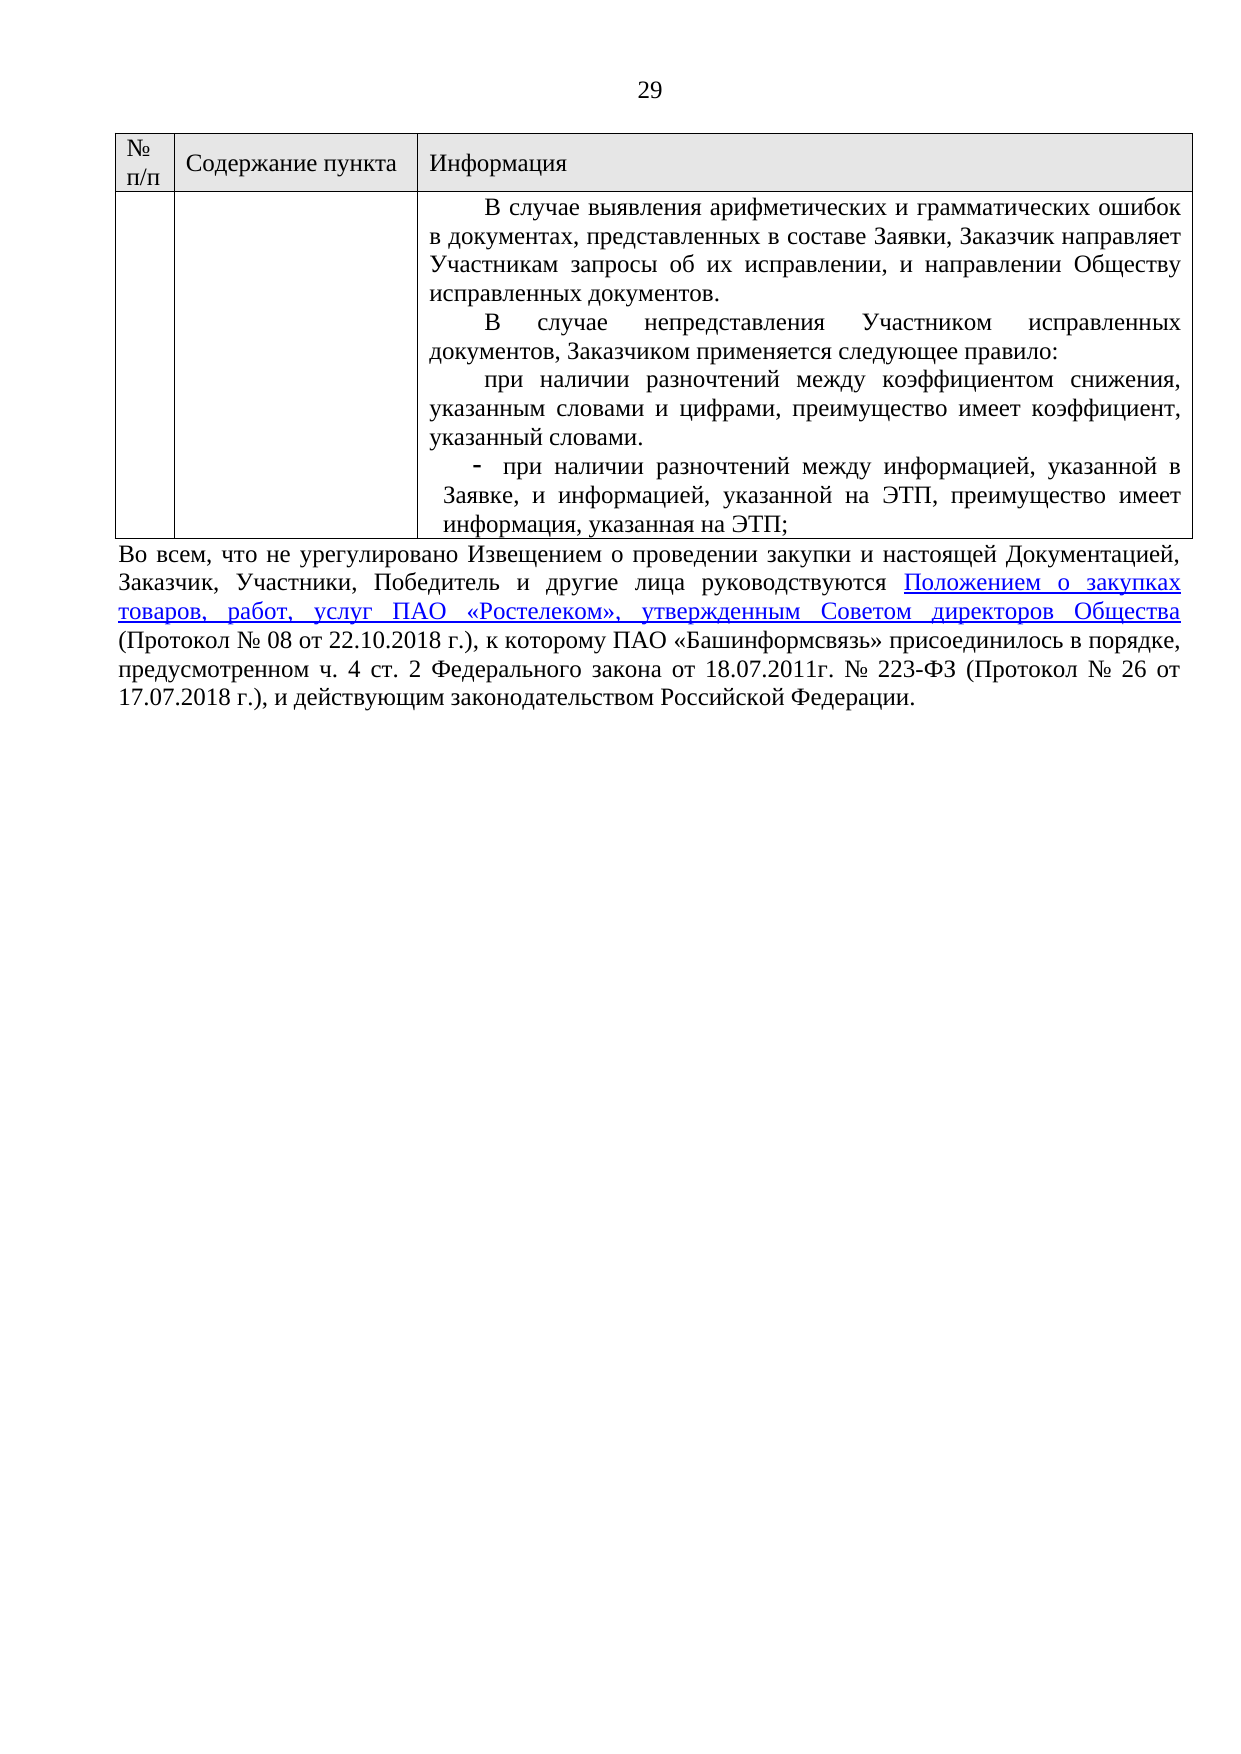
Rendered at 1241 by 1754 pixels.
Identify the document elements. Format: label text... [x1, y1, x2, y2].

table_header Информация [418, 134, 1192, 191]
table_header Содержание пункта [175, 134, 417, 191]
table_cell [116, 192, 174, 538]
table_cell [418, 192, 1192, 538]
table_header № п/п [116, 134, 174, 191]
text Во всем, что не урегулировано Извещением о проведении закупки и настоящей Документацией, Заказчик, Участники, Победитель и другие лица руководствуются Положением о закупках товаров, работ, услуг ПАО «Ростелеком», утвержденным Советом директоров Общества (Протокол № 08 от 22.10.2018 г.), к которому ПАО «Башинформсвязь» присоединилось в порядке, предусмотренном ч. 4 ст. 2 Федерального закона от 18.07.2011г. № 223-ФЗ (Протокол № 26 от 17.07.2018 г.), и действующим законодательством Российской Федерации. [118, 623, 1181, 711]
text Во всем, что не урегулировано Извещением о проведении закупки и настоящей Документацией, Заказчик, Участники, Победитель и другие лица руководствуются Положением о закупках товаров, работ, услуг ПАО «Ростелеком», утвержденным Советом директоров Общества (Протокол № 08 от 22.10.2018 г.), к которому ПАО «Башинформсвязь» присоединилось в порядке, предусмотренном ч. 4 ст. 2 Федерального закона от 18.07.2011г. № 223-ФЗ (Протокол № 26 от 17.07.2018 г.), и действующим законодательством Российской Федерации. [118, 539, 1181, 621]
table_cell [175, 192, 417, 538]
